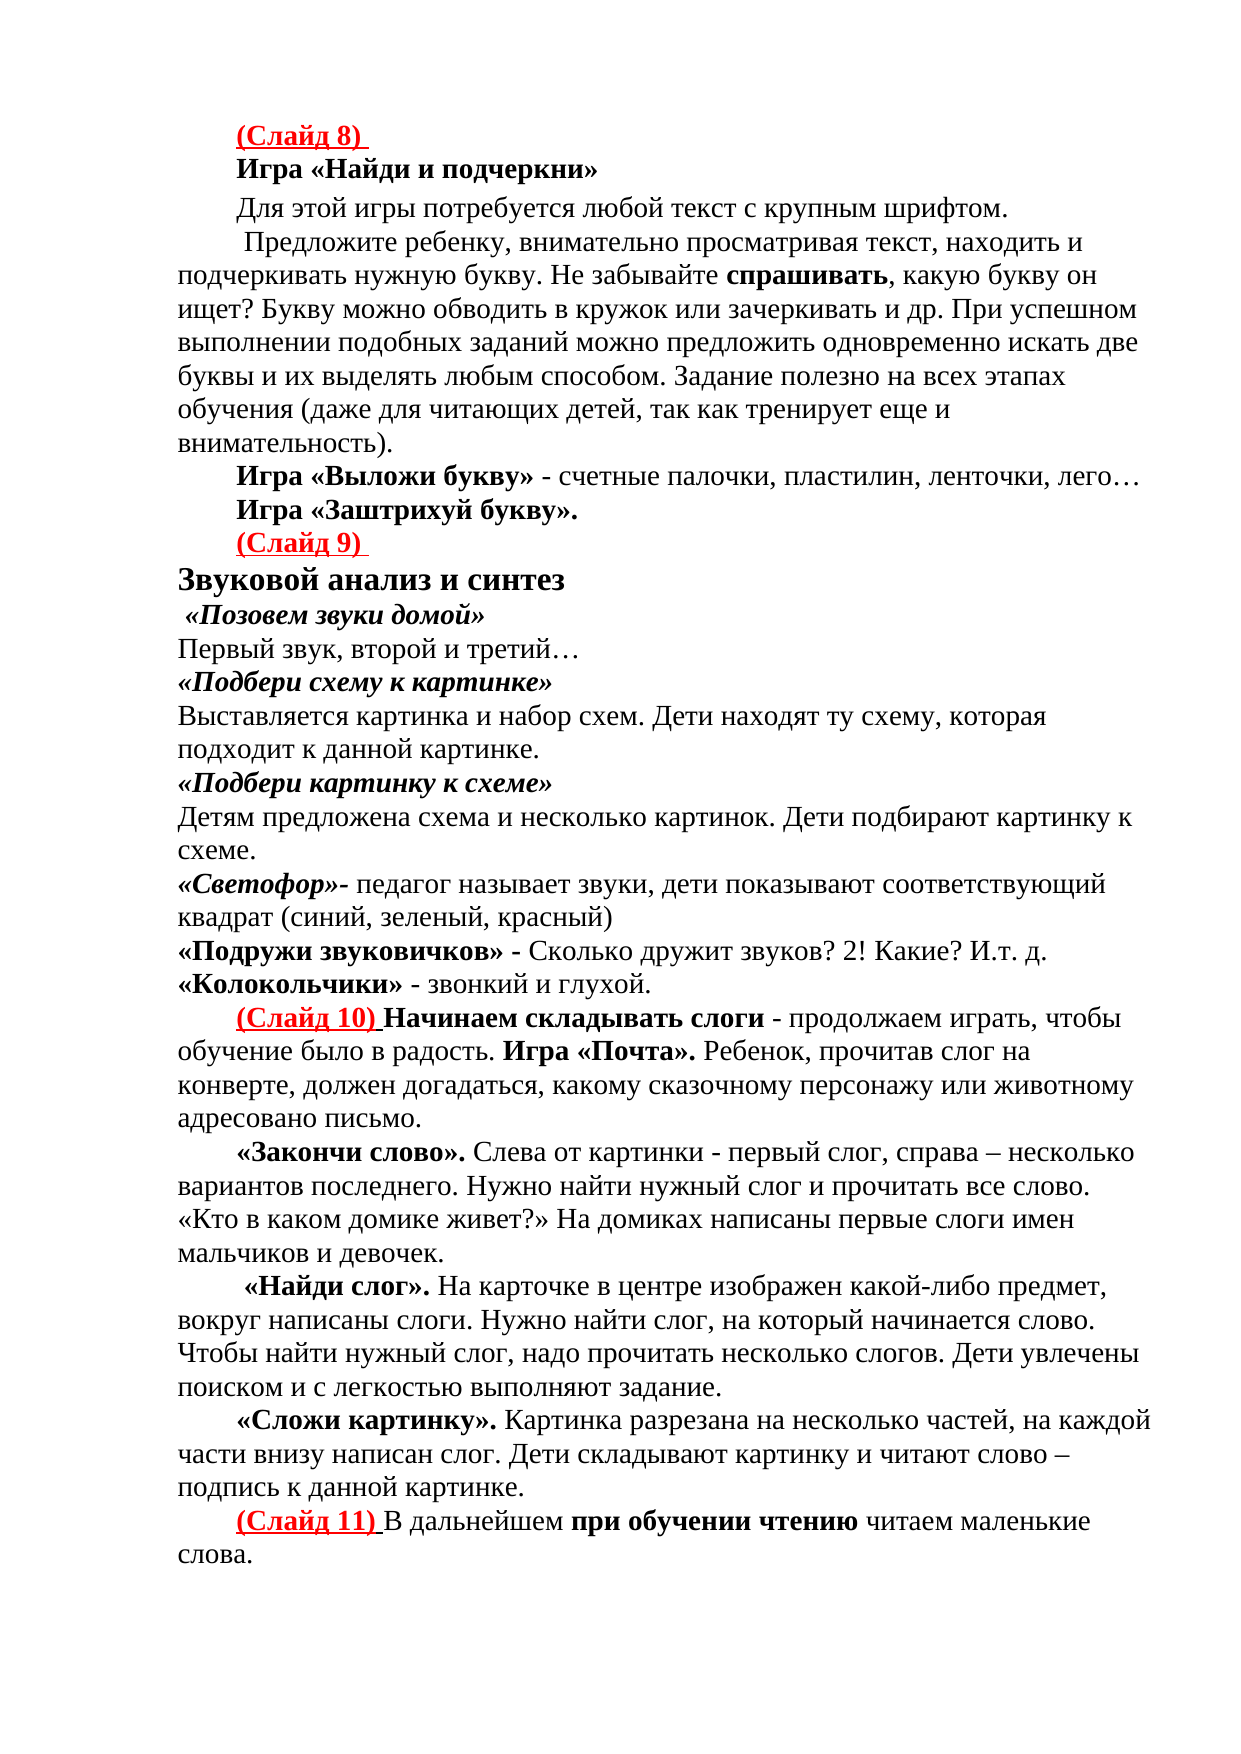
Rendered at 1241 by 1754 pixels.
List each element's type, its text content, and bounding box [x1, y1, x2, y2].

text «Позовем звуки домой» [177, 597, 1152, 631]
text Предложите ребенку, внимательно просматривая текст, находить и подчеркивать нужную букву. Не забывайте спрашивать, какую букву он ищет? Букву можно обводить в кружок или зачеркивать и др. При успешном выполнении подобных заданий можно предложить одновременно искать две буквы и их выделять любым способом. Задание полезно на всех этапах обучения (даже для читающих детей, так как тренирует еще и внимательность). [177, 224, 1152, 458]
text «Подбери картинку к схеме» [177, 765, 1152, 799]
text «Найди слог». На карточке в центре изображен какой-либо предмет, вокруг написаны слоги. Нужно найти слог, на который начинается слово. Чтобы найти нужный слог, надо прочитать несколько слогов. Дети увлечены поиском и с легкостью выполняют задание. [177, 1268, 1152, 1402]
text Для этой игры потребуется любой текст с крупным шрифтом. [177, 190, 1152, 224]
text Выставляется картинка и набор схем. Дети находят ту схему, которая подходит к данной картинке. [177, 698, 1152, 765]
text Игра «Выложи букву» - счетные палочки, пластилин, ленточки, лего… [177, 458, 1152, 492]
text Игра «Найди и подчеркни» [177, 152, 1152, 185]
text Первый звук, второй и третий… [177, 631, 1152, 664]
text «Колокольчики» - звонкий и глухой. [177, 966, 1152, 1000]
text Детям предложена схема и несколько картинок. Дети подбирают картинку к схеме. [177, 799, 1152, 866]
text (Слайд 10) Начинаем складывать слоги - продолжаем играть, чтобы обучение было в радость. Игра «Почта». Ребенок, прочитав слог на конверте, должен догадаться, какому сказочному персонажу или животному адресовано письмо. [177, 1000, 1152, 1134]
text «Светофор»- педагог называет звуки, дети показывают соответствующий квадрат (синий, зеленый, красный) [177, 866, 1152, 933]
text (Слайд 8) [177, 118, 1152, 152]
text «Подбери схему к картинке» [177, 664, 1152, 698]
text (Слайд 11) В дальнейшем при обучении чтению читаем маленькие слова. [177, 1503, 1152, 1570]
text «Подружи звуковичков» - Сколько дружит звуков? 2! Какие? И.т. д. [177, 933, 1152, 966]
text «Закончи слово». Слева от картинки - первый слог, справа – несколько вариантов последнего. Нужно найти нужный слог и прочитать все слово. «Кто в каком домике живет?» На домиках написаны первые слоги имен мальчиков и девочек. [177, 1134, 1152, 1268]
text (Слайд 9) [177, 526, 1152, 559]
text Игра «Заштрихуй букву». [177, 492, 1152, 526]
text «Сложи картинку». Картинка разрезана на несколько частей, на каждой части внизу написан слог. Дети складывают картинку и читают слово – подпись к данной картинке. [177, 1402, 1152, 1503]
text Звуковой анализ и синтез [177, 559, 1152, 597]
